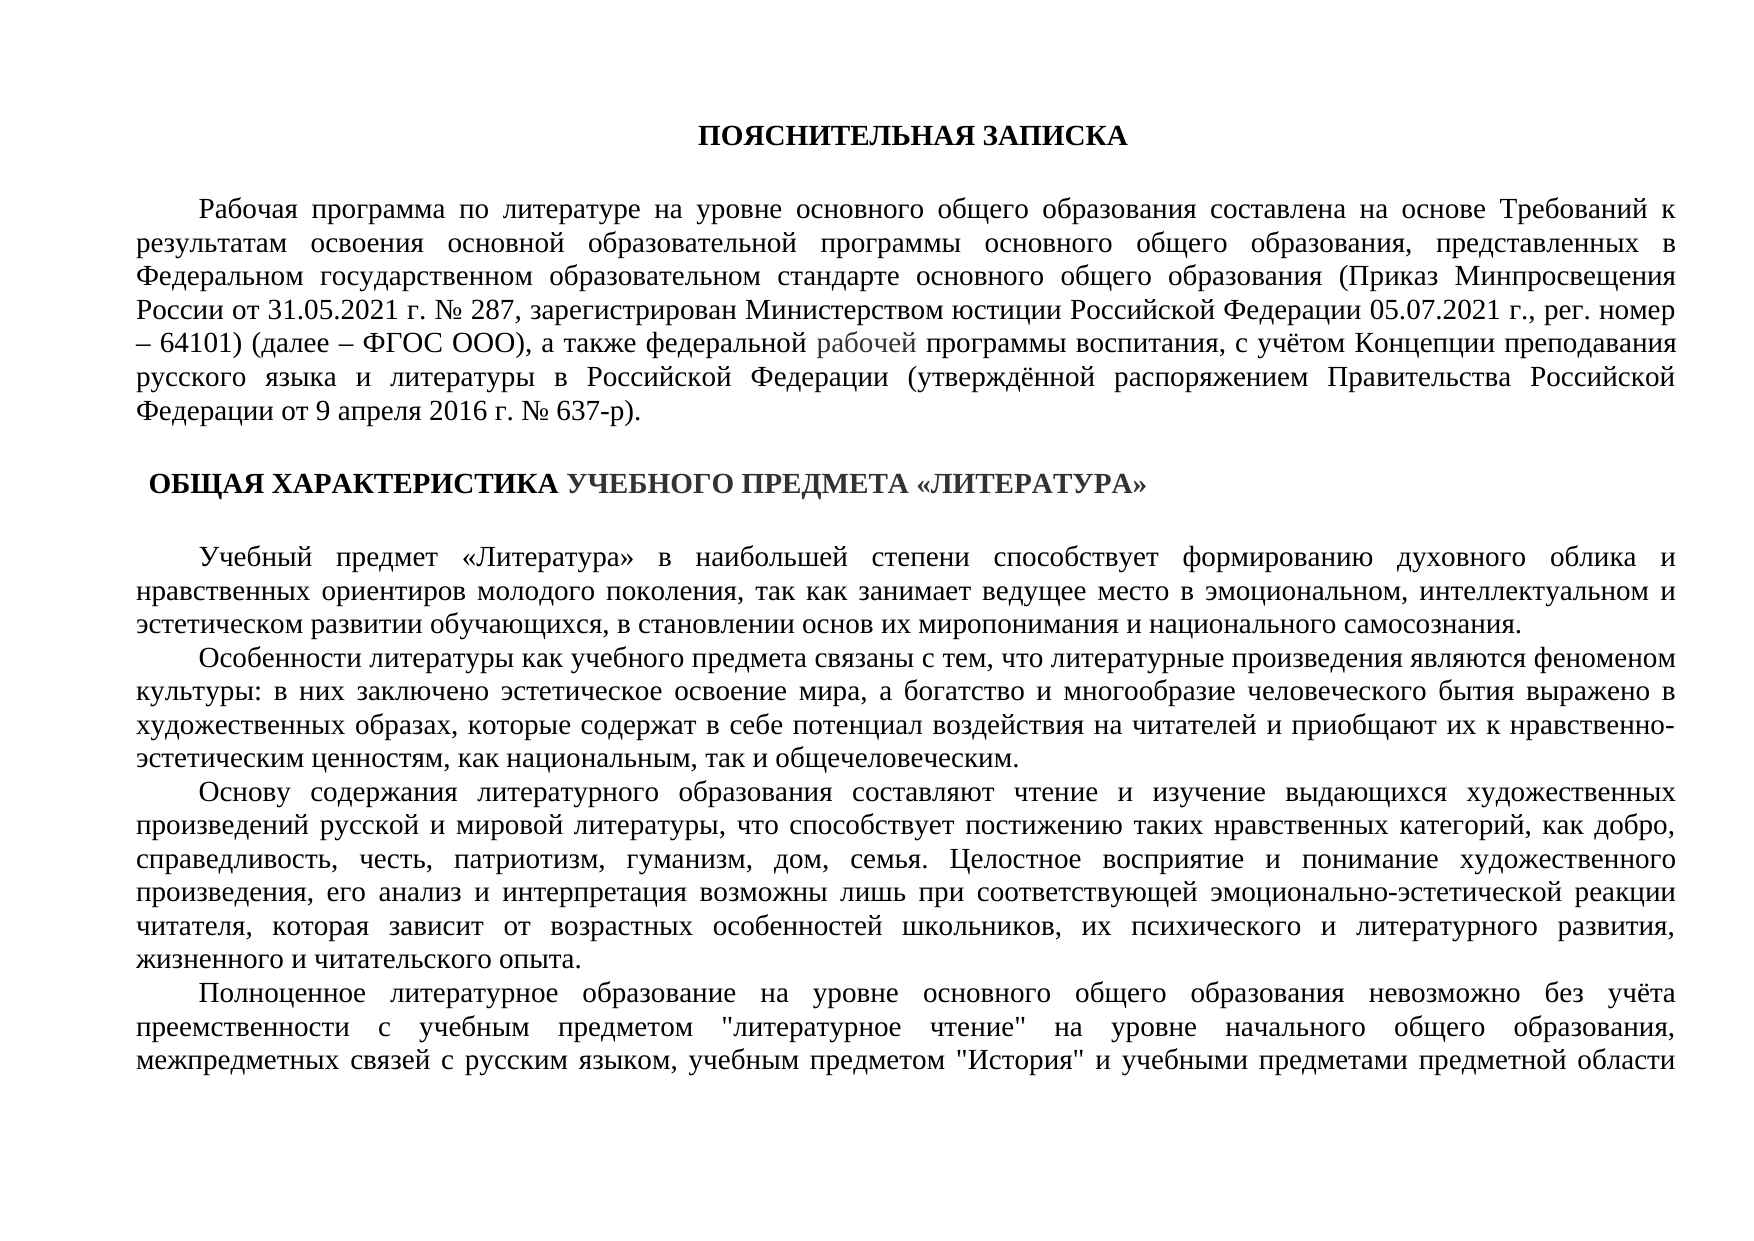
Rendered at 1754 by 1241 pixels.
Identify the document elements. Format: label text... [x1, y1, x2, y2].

text Рабочая программа по литературе на уровне основного общего образования составлена на основе Требований к результатам освоения основной образовательной программы основного общего образования, представленных в Федеральном государственном образовательном стандарте основного общего образования (Приказ Минпросвещения России от 31.05.2021 г. № 287, зарегистрирован Министерством юстиции Российской Федерации 05.07.2021 г., рег. номер – 64101) (далее – ФГОС ООО), а также федеральной рабочей программы воспитания, с учётом Концепции преподавания русского языка и литературы в Российской Федерации (утверждённой распоряжением Правительства Российской Федерации от 9 апреля 2016 г. № 637-р). [136, 191, 1677, 426]
text Учебный предмет «Литература» в наибольшей степени способствует формированию духовного облика и нравственных ориентиров молодого поколения, так как занимает ведущее место в эмоциональном, интеллектуальном и эстетическом развитии обучающихся, в становлении основ их миропонимания и национального самосознания. [136, 539, 1677, 640]
text ПОЯСНИТЕЛЬНАЯ ЗАПИСКА [148, 118, 1677, 152]
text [136, 975, 1677, 1076]
text Особенности литературы как учебного предмета связаны с тем, что литературные произведения являются феноменом культуры: в них заключено эстетическое освоение мира, а богатство и многообразие человеческого бытия выражено в художественных образах, которые содержат в себе потенциал воздействия на читателей и приобщают их к нравственно-эстетическим ценностям, как национальным, так и общечеловеческим. [136, 640, 1677, 774]
text ОБЩАЯ ХАРАКТЕРИСТИКА УЧЕБНОГО ПРЕДМЕТА «ЛИТЕРАТУРА» [148, 466, 1677, 499]
text Основу содержания литературного образования составляют чтение и изучение выдающихся художественных произведений русской и мировой литературы, что способствует постижению таких нравственных категорий, как добро, справедливость, честь, патриотизм, гуманизм, дом, семья. Целостное восприятие и понимание художественного произведения, его анализ и интерпретация возможны лишь при соответствующей эмоционально-эстетической реакции читателя, которая зависит от возрастных особенностей школьников, их психического и литературного развития, жизненного и читательского опыта. [136, 774, 1677, 975]
